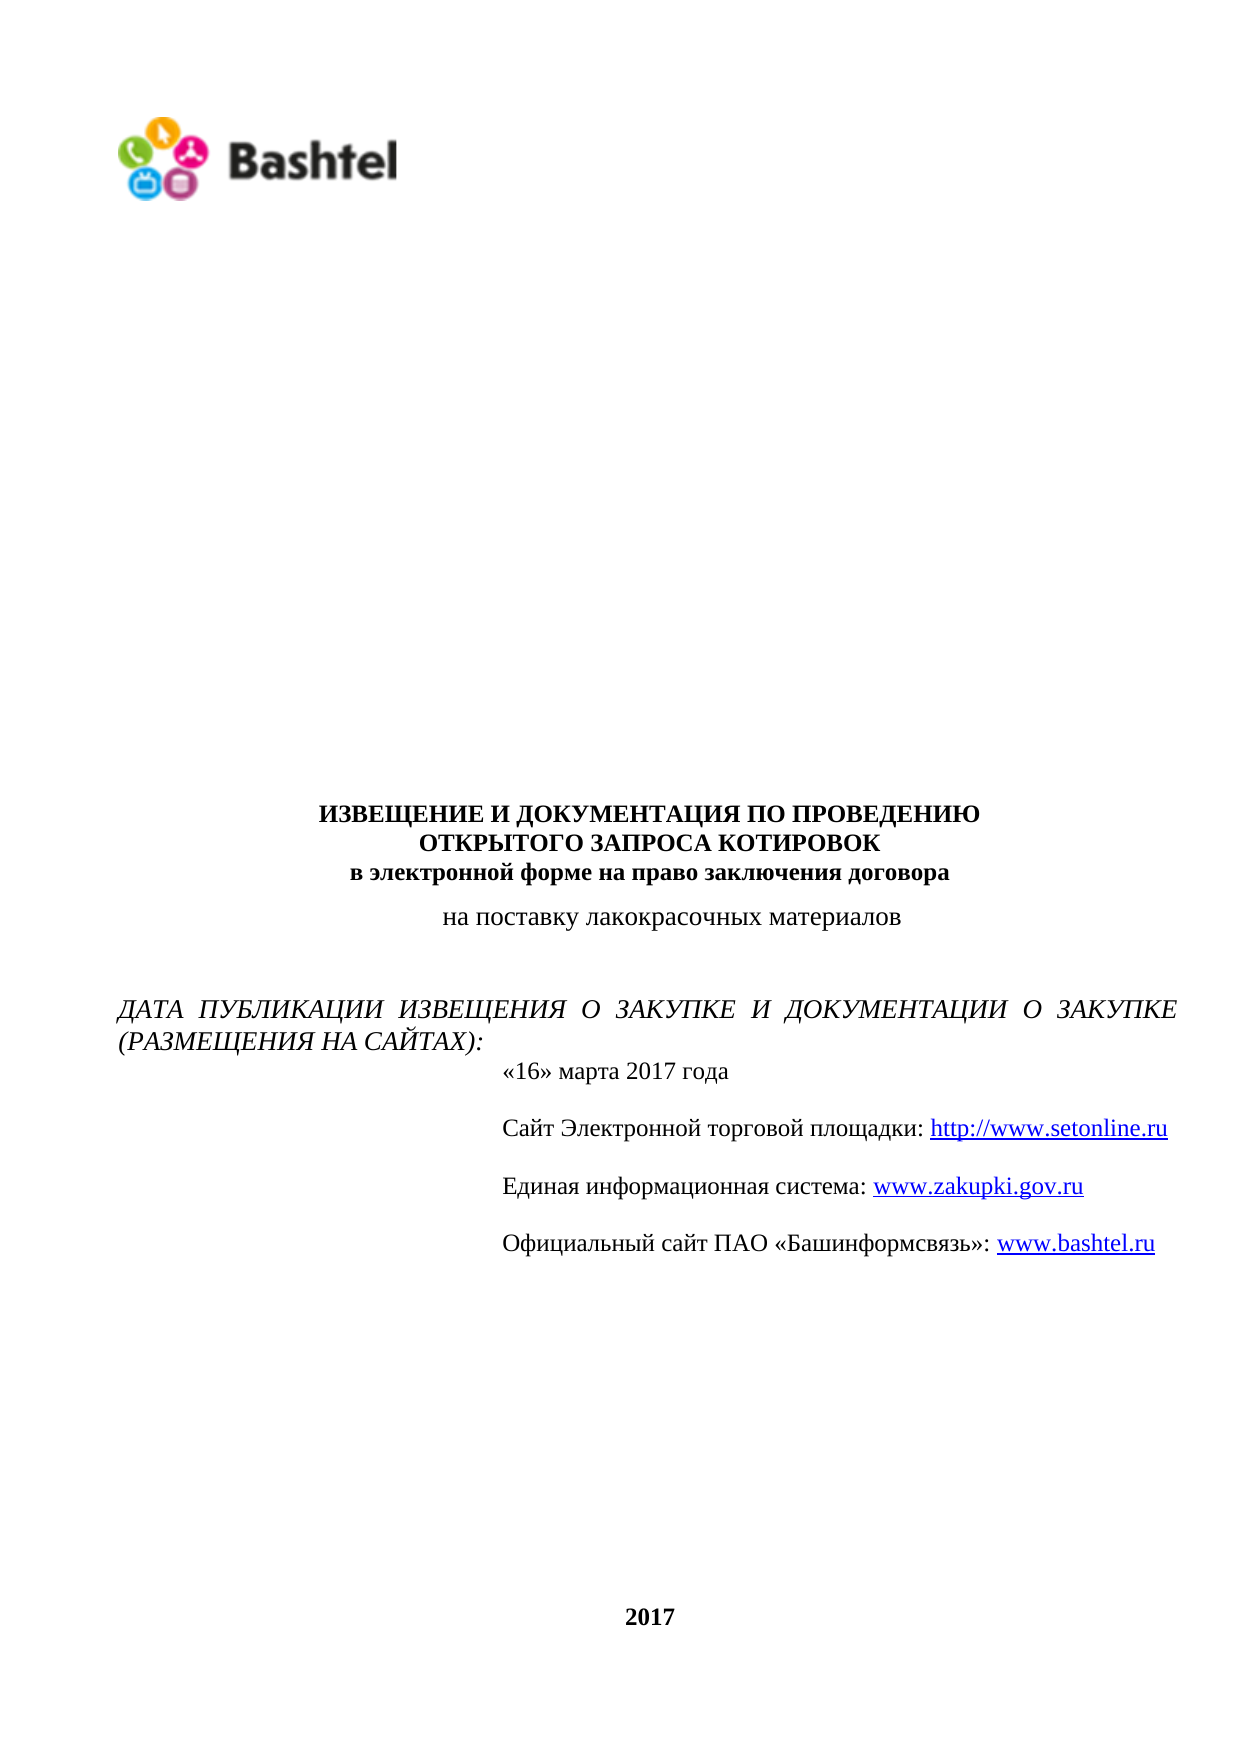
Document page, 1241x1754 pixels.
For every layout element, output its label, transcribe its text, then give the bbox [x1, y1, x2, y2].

text ДАТА ПУБЛИКАЦИИ ИЗВЕЩЕНИЯ О ЗАКУПКЕ И ДОКУМЕНТАЦИИ О ЗАКУПКЕ (РАЗМЕЩЕНИЯ НА САЙТАХ): [118, 993, 1181, 1056]
picture [118, 117, 397, 201]
text Сайт Электронной торговой площадки: http://www.setonline.ru [502, 1113, 1181, 1142]
text на поставку лакокрасочных материалов [118, 900, 1181, 931]
text Единая информационная система: www.zakupki.gov.ru [502, 1171, 1181, 1199]
text 2017 [118, 1602, 1181, 1631]
text ОТКРЫТОГО ЗАПРОСА КОТИРОВОК [118, 828, 1181, 857]
text Официальный сайт ПАО «Башинформсвязь»: www.bashtel.ru [502, 1228, 1181, 1257]
text в электронной форме на право заключения договора [118, 857, 1181, 886]
text «16» марта 2017 года [502, 1056, 1181, 1084]
text ИЗВЕЩЕНИЕ И ДОКУМЕНТАЦИЯ ПО ПРОВЕДЕНИЮ [118, 799, 1181, 828]
